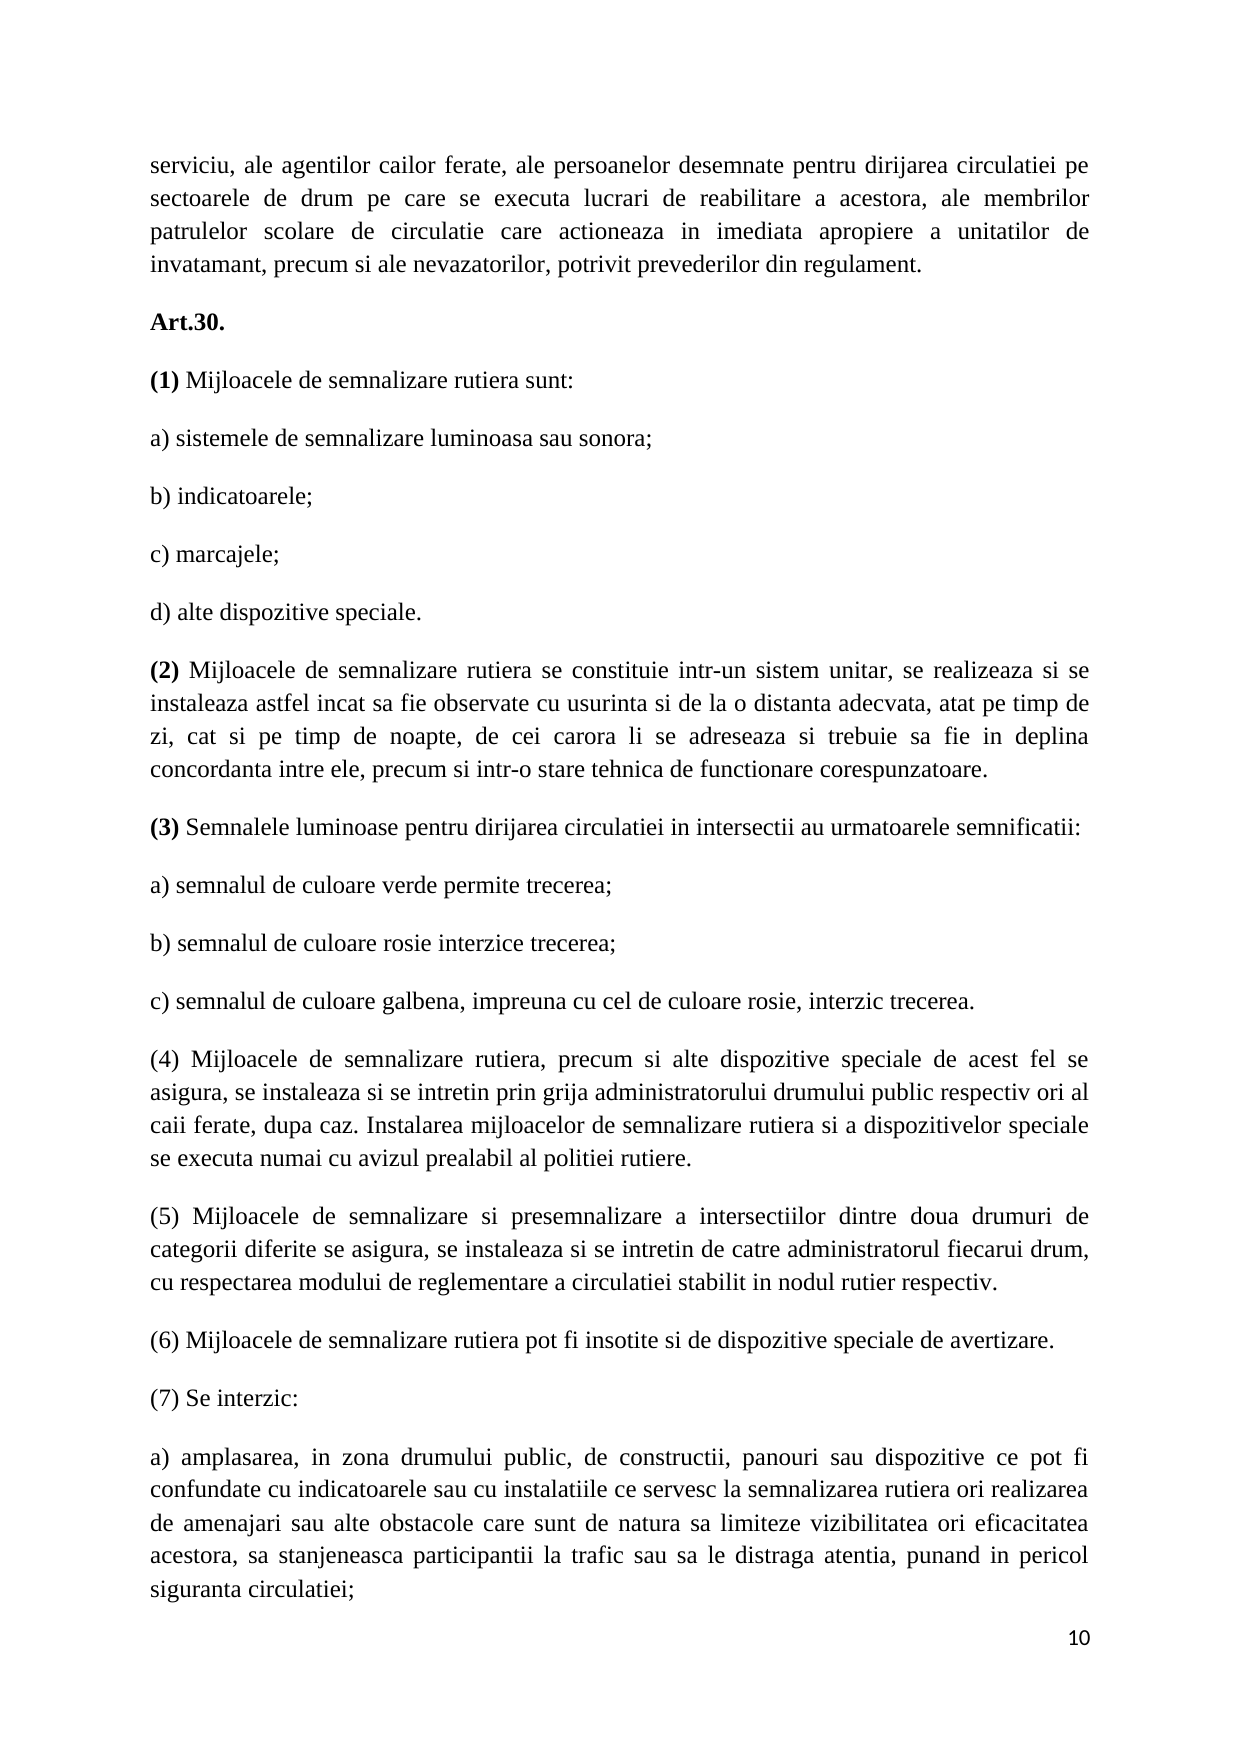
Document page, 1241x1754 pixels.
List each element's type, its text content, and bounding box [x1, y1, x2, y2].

text (2) Mijloacele de semnalizare rutiera se constituie intr-un sistem unitar, se realizeaza si se instaleaza astfel incat sa fie observate cu usurinta si de la o distanta adecvata, atat pe timp de zi, cat si pe timp de noapte, de cei carora li se adreseaza si trebuie sa fie in deplina concordanta intre ele, precum si intr-o stare tehnica de functionare corespunzatoare. [150, 655, 1090, 783]
text c) marcajele; [150, 539, 1090, 568]
text d) alte dispozitive speciale. [150, 597, 1090, 626]
text (6) Mijloacele de semnalizare rutiera pot fi insotite si de dispozitive speciale de avertizare. [150, 1326, 1090, 1354]
text b) semnalul de culoare rosie interzice trecerea; [150, 928, 1090, 957]
text c) semnalul de culoare galbena, impreuna cu cel de culoare rosie, interzic trecerea. [150, 986, 1090, 1015]
text (4) Mijloacele de semnalizare rutiera, precum si alte dispozitive speciale de acest fel se asigura, se instaleaza si se intretin prin grija administratorului drumului public respectiv ori al caii ferate, dupa caz. Instalarea mijloacelor de semnalizare rutiera si a dispozitivelor speciale se executa numai cu avizul prealabil al politiei rutiere. [150, 1044, 1090, 1172]
text b) indicatoarele; [150, 481, 1090, 510]
text a) sistemele de semnalizare luminoasa sau sonora; [150, 423, 1090, 452]
text (3) Semnalele luminoase pentru dirijarea circulatiei in intersectii au urmatoarele semnificatii: [150, 812, 1090, 841]
text (7) Se interzic: [150, 1383, 1090, 1412]
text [150, 150, 1090, 278]
text Art.30. [150, 307, 1090, 336]
text a) amplasarea, in zona drumului public, de constructii, panouri sau dispozitive ce pot fi confundate cu indicatoarele sau cu instalatiile ce servesc la semnalizarea rutiera ori realizarea de amenajari sau alte obstacole care sunt de natura sa limiteze vizibilitatea ori eficacitatea acestora, sa stanjeneasca participantii la trafic sau sa le distraga atentia, punand in pericol siguranta circulatiei; [150, 1442, 1090, 1602]
text (1) Mijloacele de semnalizare rutiera sunt: [150, 365, 1090, 394]
text a) semnalul de culoare verde permite trecerea; [150, 870, 1090, 899]
text (5) Mijloacele de semnalizare si presemnalizare a intersectiilor dintre doua drumuri de categorii diferite se asigura, se instaleaza si se intretin de catre administratorul fiecarui drum, cu respectarea modului de reglementare a circulatiei stabilit in nodul rutier respectiv. [150, 1201, 1090, 1296]
